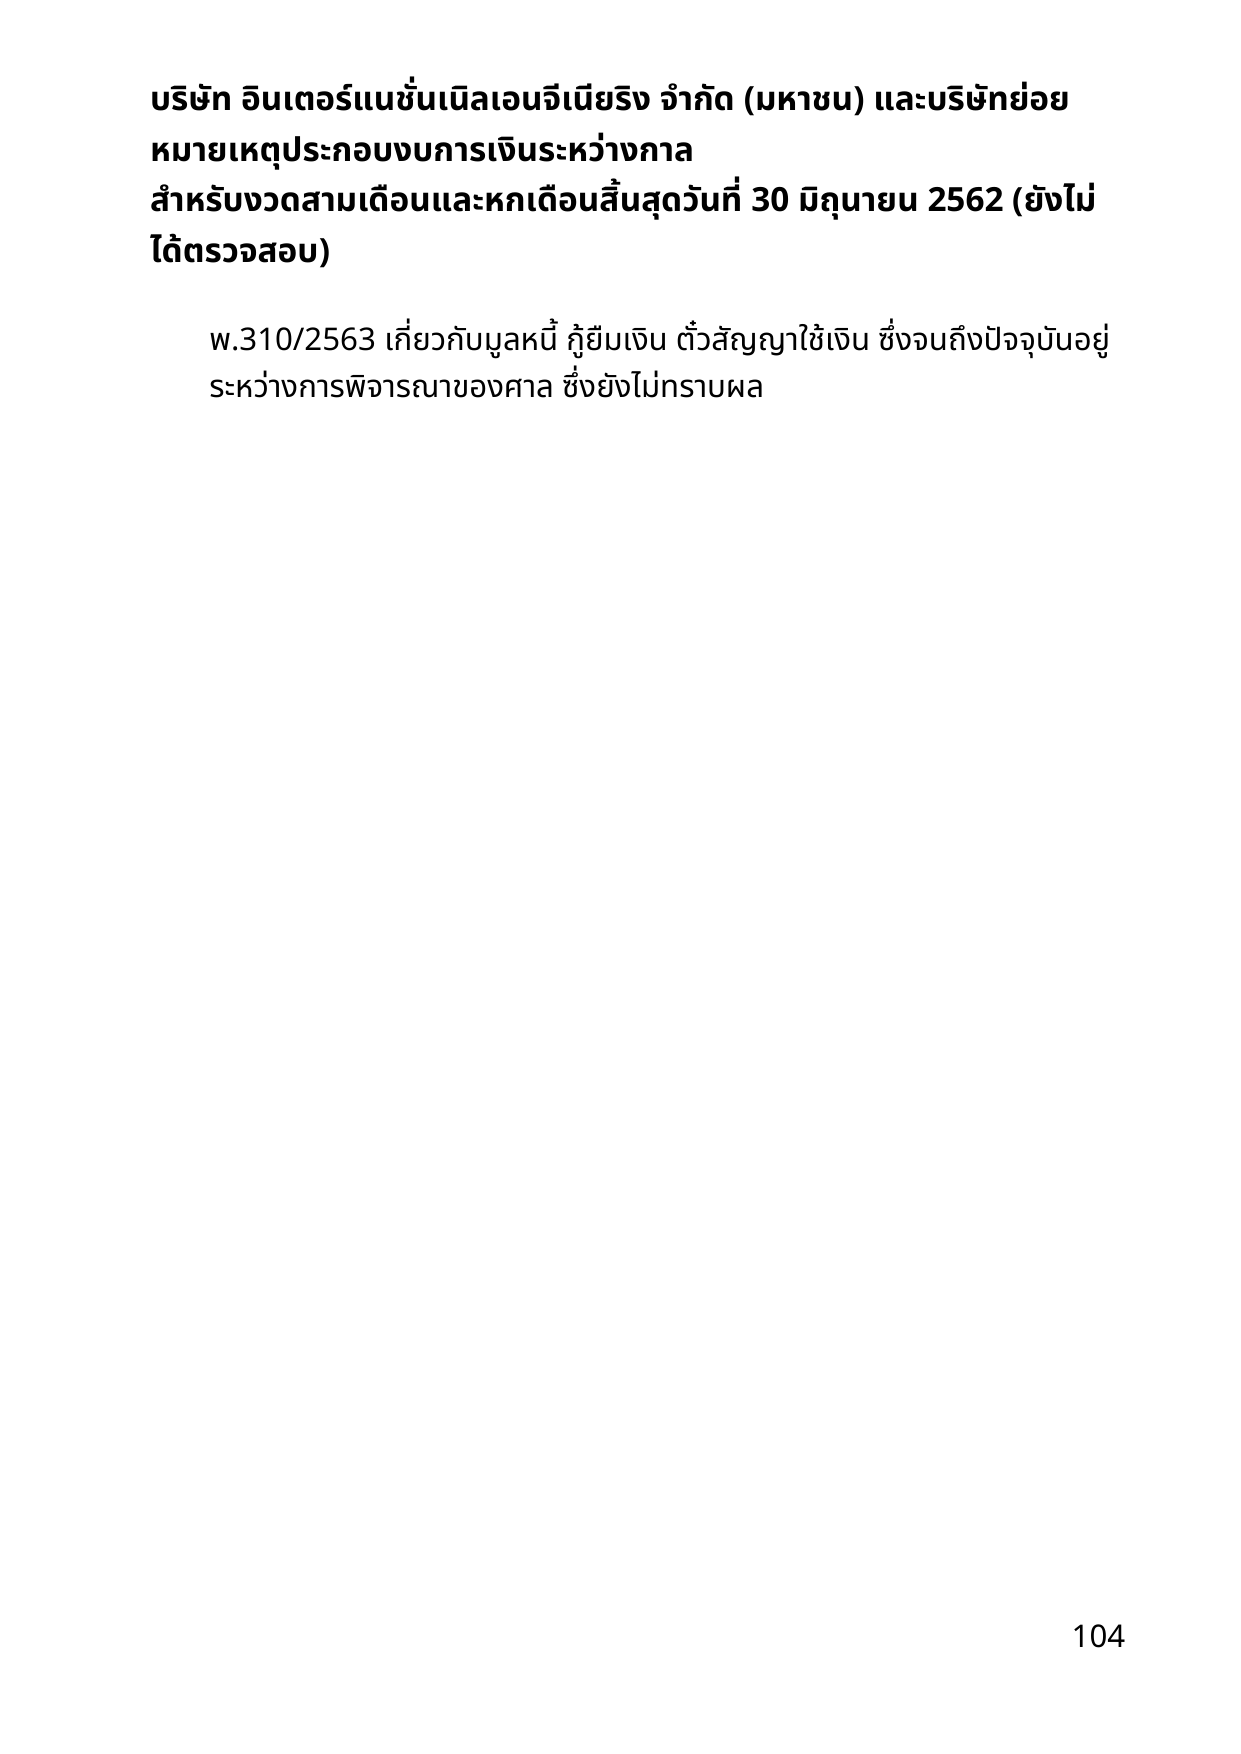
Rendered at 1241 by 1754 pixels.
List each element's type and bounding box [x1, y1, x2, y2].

text [209, 317, 1125, 412]
